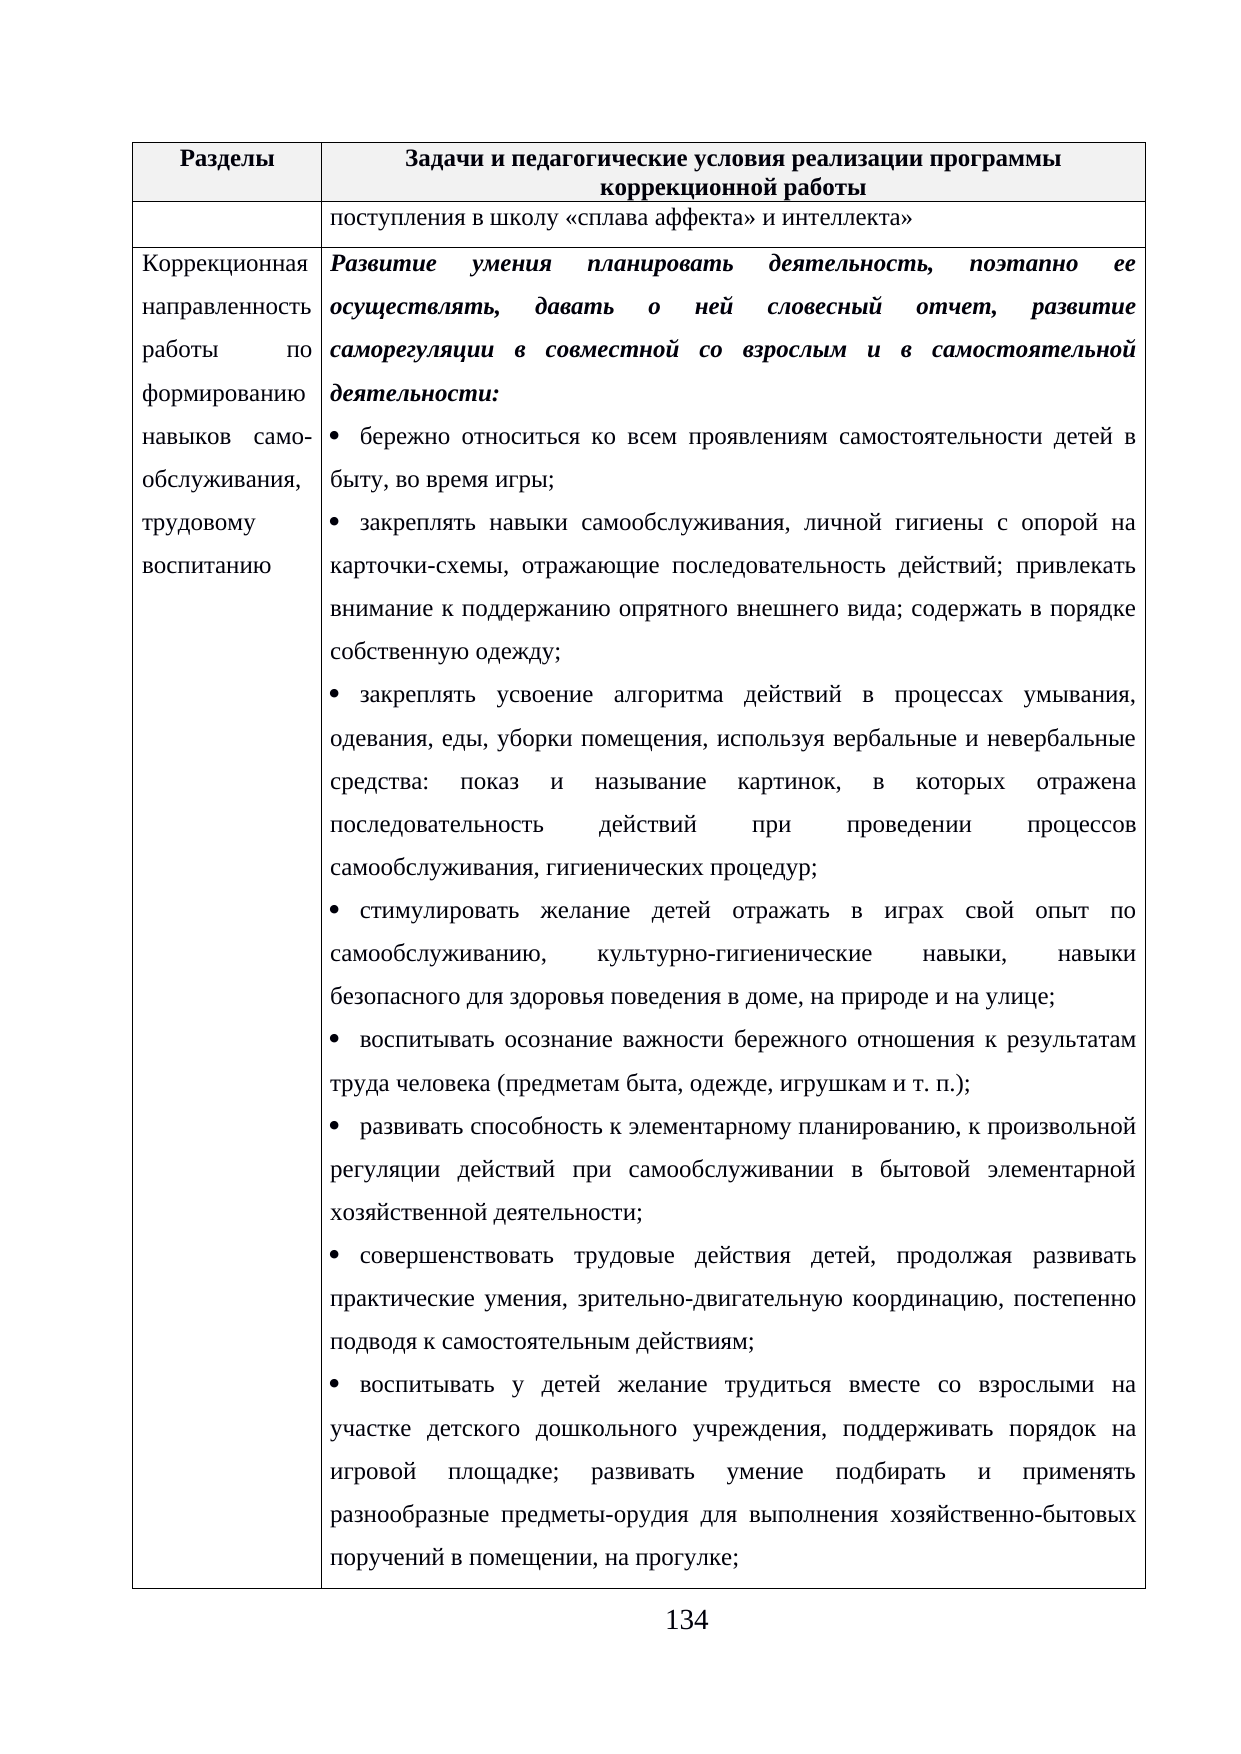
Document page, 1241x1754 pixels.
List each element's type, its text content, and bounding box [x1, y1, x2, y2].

table_header Разделы [133, 143, 321, 201]
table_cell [133, 202, 321, 247]
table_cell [133, 248, 321, 1587]
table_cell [322, 248, 1145, 1587]
table_header Задачи и педагогические условия реализации программы коррекционной работы [322, 143, 1145, 201]
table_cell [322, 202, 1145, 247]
